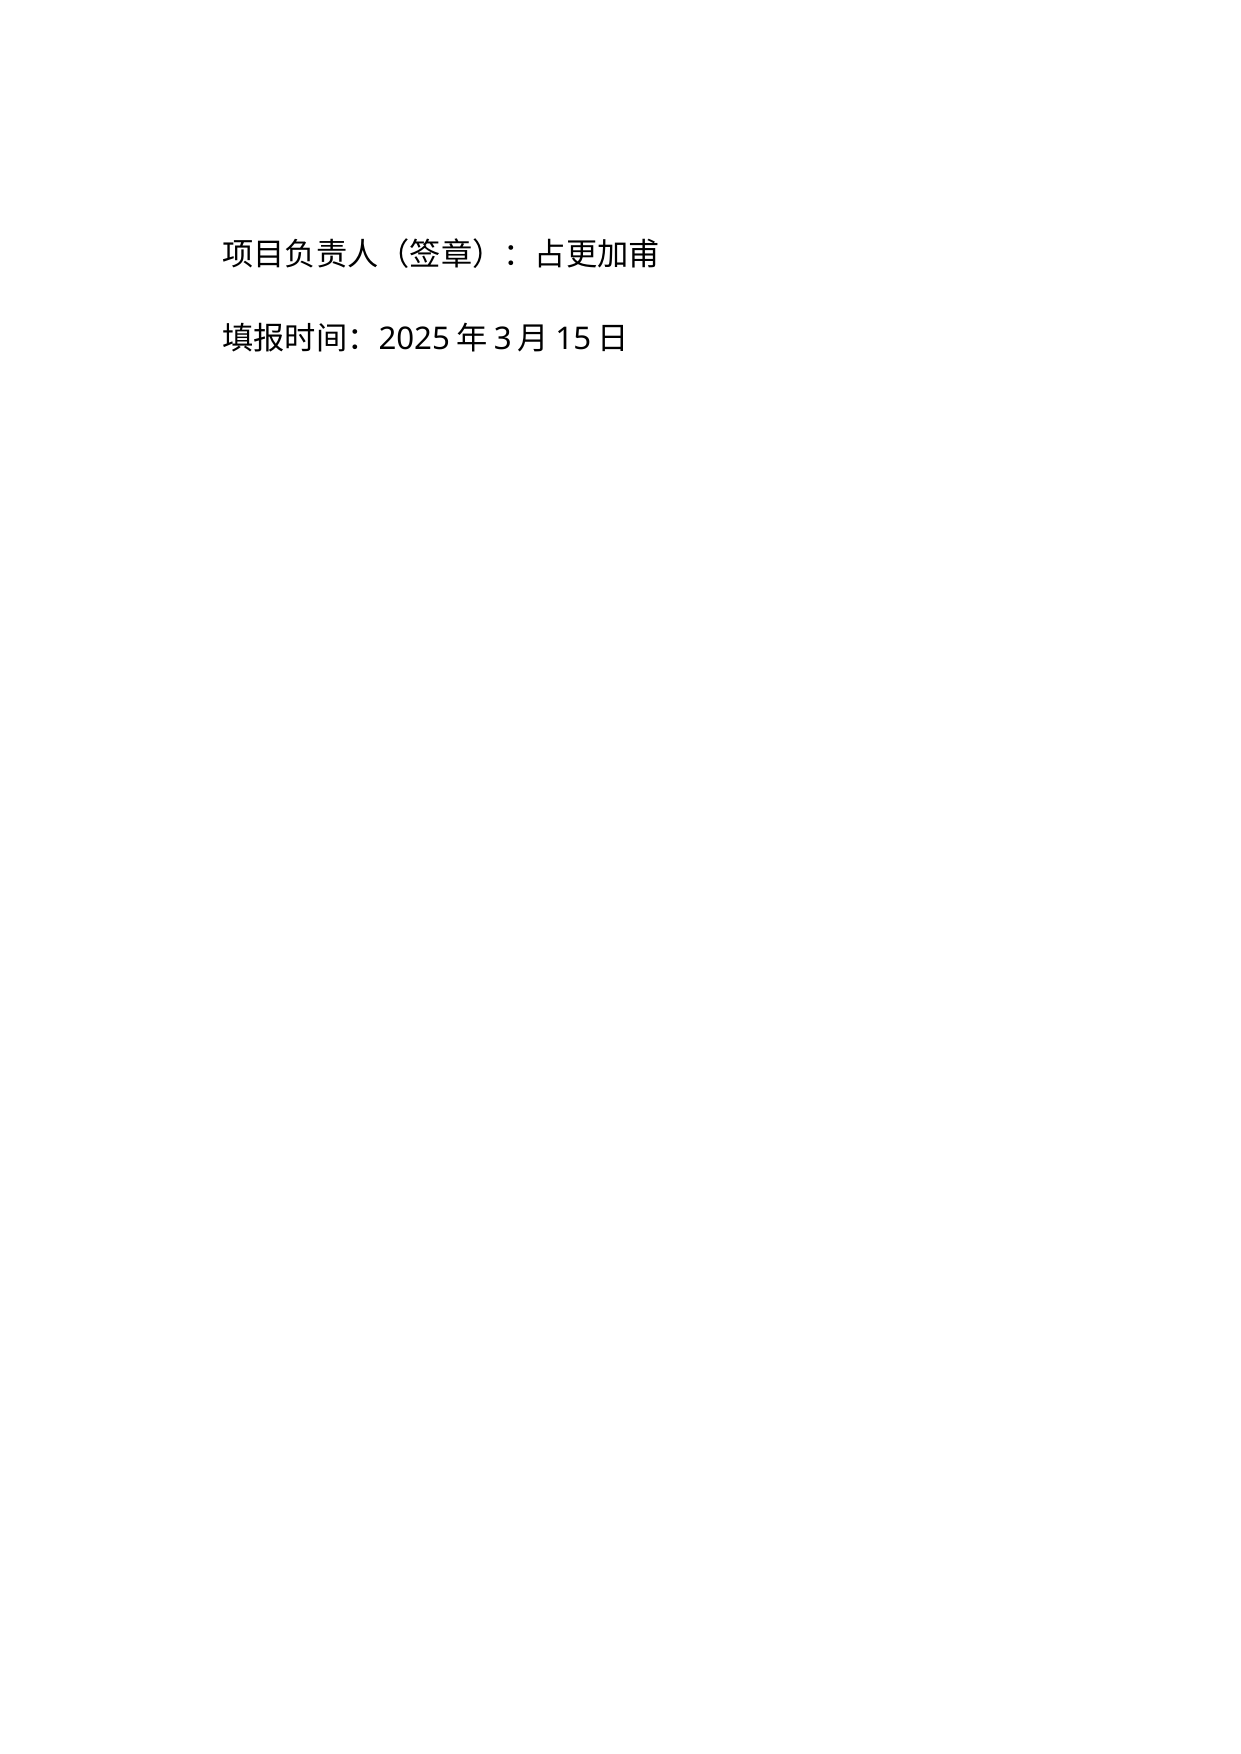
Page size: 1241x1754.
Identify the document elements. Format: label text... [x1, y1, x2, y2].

text 填报时间：2025年3月15日 [159, 294, 1081, 379]
text 项目负责人（签章）：占更加甫 [159, 209, 1081, 294]
